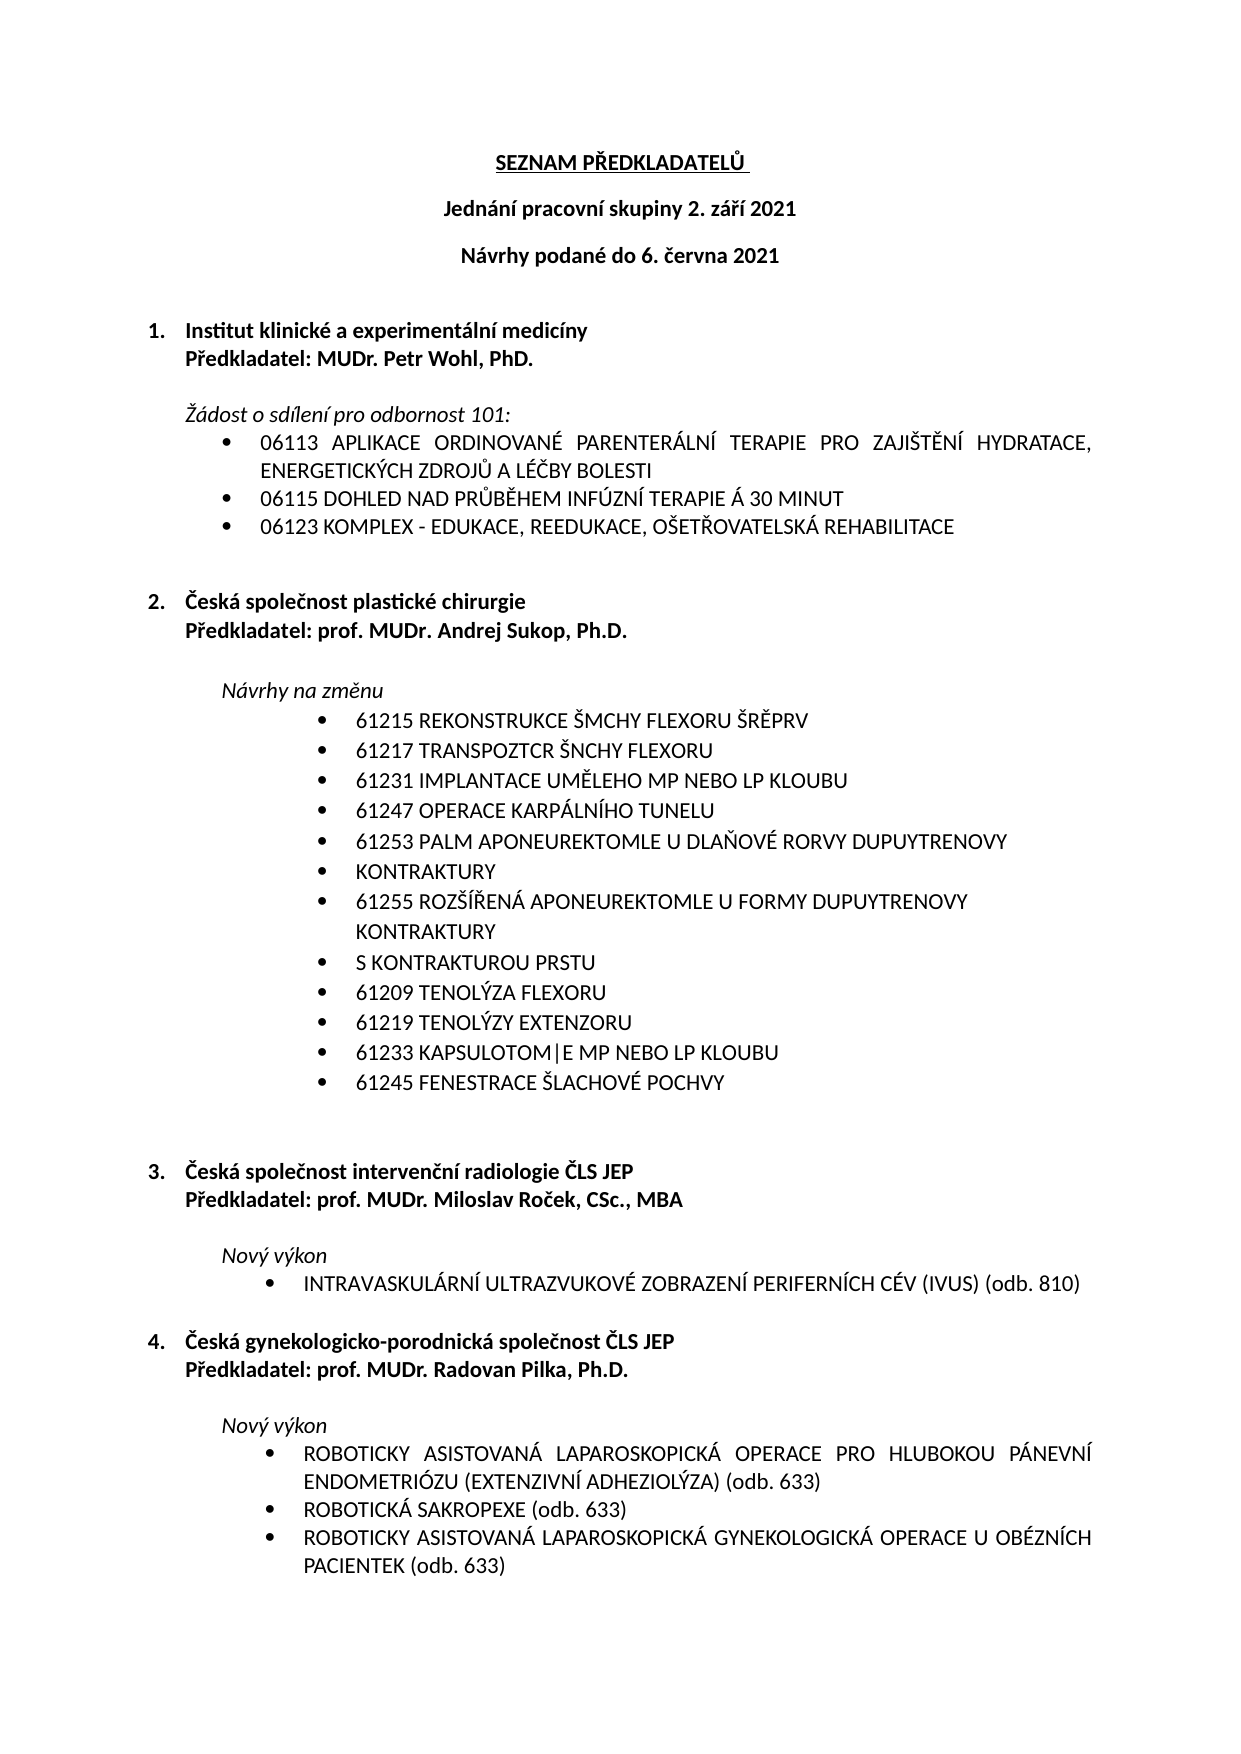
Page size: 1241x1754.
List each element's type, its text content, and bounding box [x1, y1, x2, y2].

list 61209 TENOLÝZA FLEXORU [318, 978, 1093, 1006]
text Žádost o sdílení pro odbornost 101: [148, 400, 1093, 428]
list 61215 REKONSTRUKCE ŠMCHY FLEXORU ŠRĚPRV [318, 706, 1093, 734]
list 61231 IMPLANTACE UMĚLEHO MP NEBO LP KLOUBU [318, 766, 1093, 794]
list Institut klinické a experimentální medicíny [148, 316, 1093, 344]
list 61245 FENESTRACE ŠLACHOVÉ POCHVY [318, 1068, 1093, 1097]
list Předkladatel: prof. MUDr. Radovan Pilka, Ph.D. [185, 1355, 1093, 1383]
list 61247 OPERACE KARPÁLNÍHO TUNELU [318, 797, 1093, 825]
list S KONTRAKTUROU PRSTU [318, 948, 1093, 976]
list 61219 TENOLÝZY EXTENZORU [318, 1008, 1093, 1036]
list 06123 KOMPLEX - EDUKACE, REEDUKACE, OŠETŘOVATELSKÁ REHABILITACE [223, 512, 1093, 540]
list Česká společnost intervenční radiologie ČLS JEP [148, 1157, 1093, 1185]
text Jednání pracovní skupiny 2. září 2021 [148, 194, 1093, 222]
list ROBOTICKY ASISTOVANÁ LAPAROSKOPICKÁ GYNEKOLOGICKÁ OPERACE U OBÉZNÍCH PACIENTEK (odb. 633) [266, 1523, 1093, 1579]
list Česká gynekologicko-porodnická společnost ČLS JEP [148, 1327, 1093, 1355]
list 06113 APLIKACE ORDINOVANÉ PARENTERÁLNÍ TERAPIE PRO ZAJIŠTĚNÍ HYDRATACE, ENERGETICKÝCH ZDROJŮ A LÉČBY BOLESTI [223, 428, 1093, 484]
list 61253 PALM APONEUREKTOMLE U DLAŇOVÉ RORVY DUPUYTRENOVY [318, 827, 1093, 855]
list Předkladatel: prof. MUDr. Andrej Sukop, Ph.D. [185, 616, 1093, 644]
list Nový výkon [185, 1241, 1093, 1269]
list 61217 TRANSPOZTCR ŠNCHY FLEXORU [318, 736, 1093, 764]
list Předkladatel: MUDr. Petr Wohl, PhD. [185, 344, 1093, 372]
list 61255 ROZŠÍŘENÁ APONEUREKTOMLE U FORMY DUPUYTRENOVY KONTRAKTURY [318, 887, 1093, 946]
text Návrhy podané do 6. června 2021 [148, 241, 1093, 269]
list Předkladatel: prof. MUDr. Miloslav Roček, CSc., MBA [185, 1185, 1093, 1213]
list Nový výkon [185, 1411, 1093, 1439]
list Návrhy na změnu [185, 676, 1093, 704]
list 06115 DOHLED NAD PRŮBĚHEM INFÚZNÍ TERAPIE Á 30 MINUT [223, 484, 1093, 512]
list ROBOTICKY ASISTOVANÁ LAPAROSKOPICKÁ OPERACE PRO HLUBOKOU PÁNEVNÍ ENDOMETRIÓZU (EXTENZIVNÍ ADHEZIOLÝZA) (odb. 633) [266, 1439, 1093, 1495]
list INTRAVASKULÁRNÍ ULTRAZVUKOVÉ ZOBRAZENÍ PERIFERNÍCH CÉV (IVUS) (odb. 810) [266, 1269, 1093, 1297]
list 61233 KAPSULOTOM|E MP NEBO LP KLOUBU [318, 1038, 1093, 1066]
text SEZNAM PŘEDKLADATELŮ [148, 148, 1093, 176]
list ROBOTICKÁ SAKROPEXE (odb. 633) [266, 1495, 1093, 1523]
list KONTRAKTURY [318, 857, 1093, 885]
list Česká společnost plastické chirurgie [148, 587, 1093, 615]
